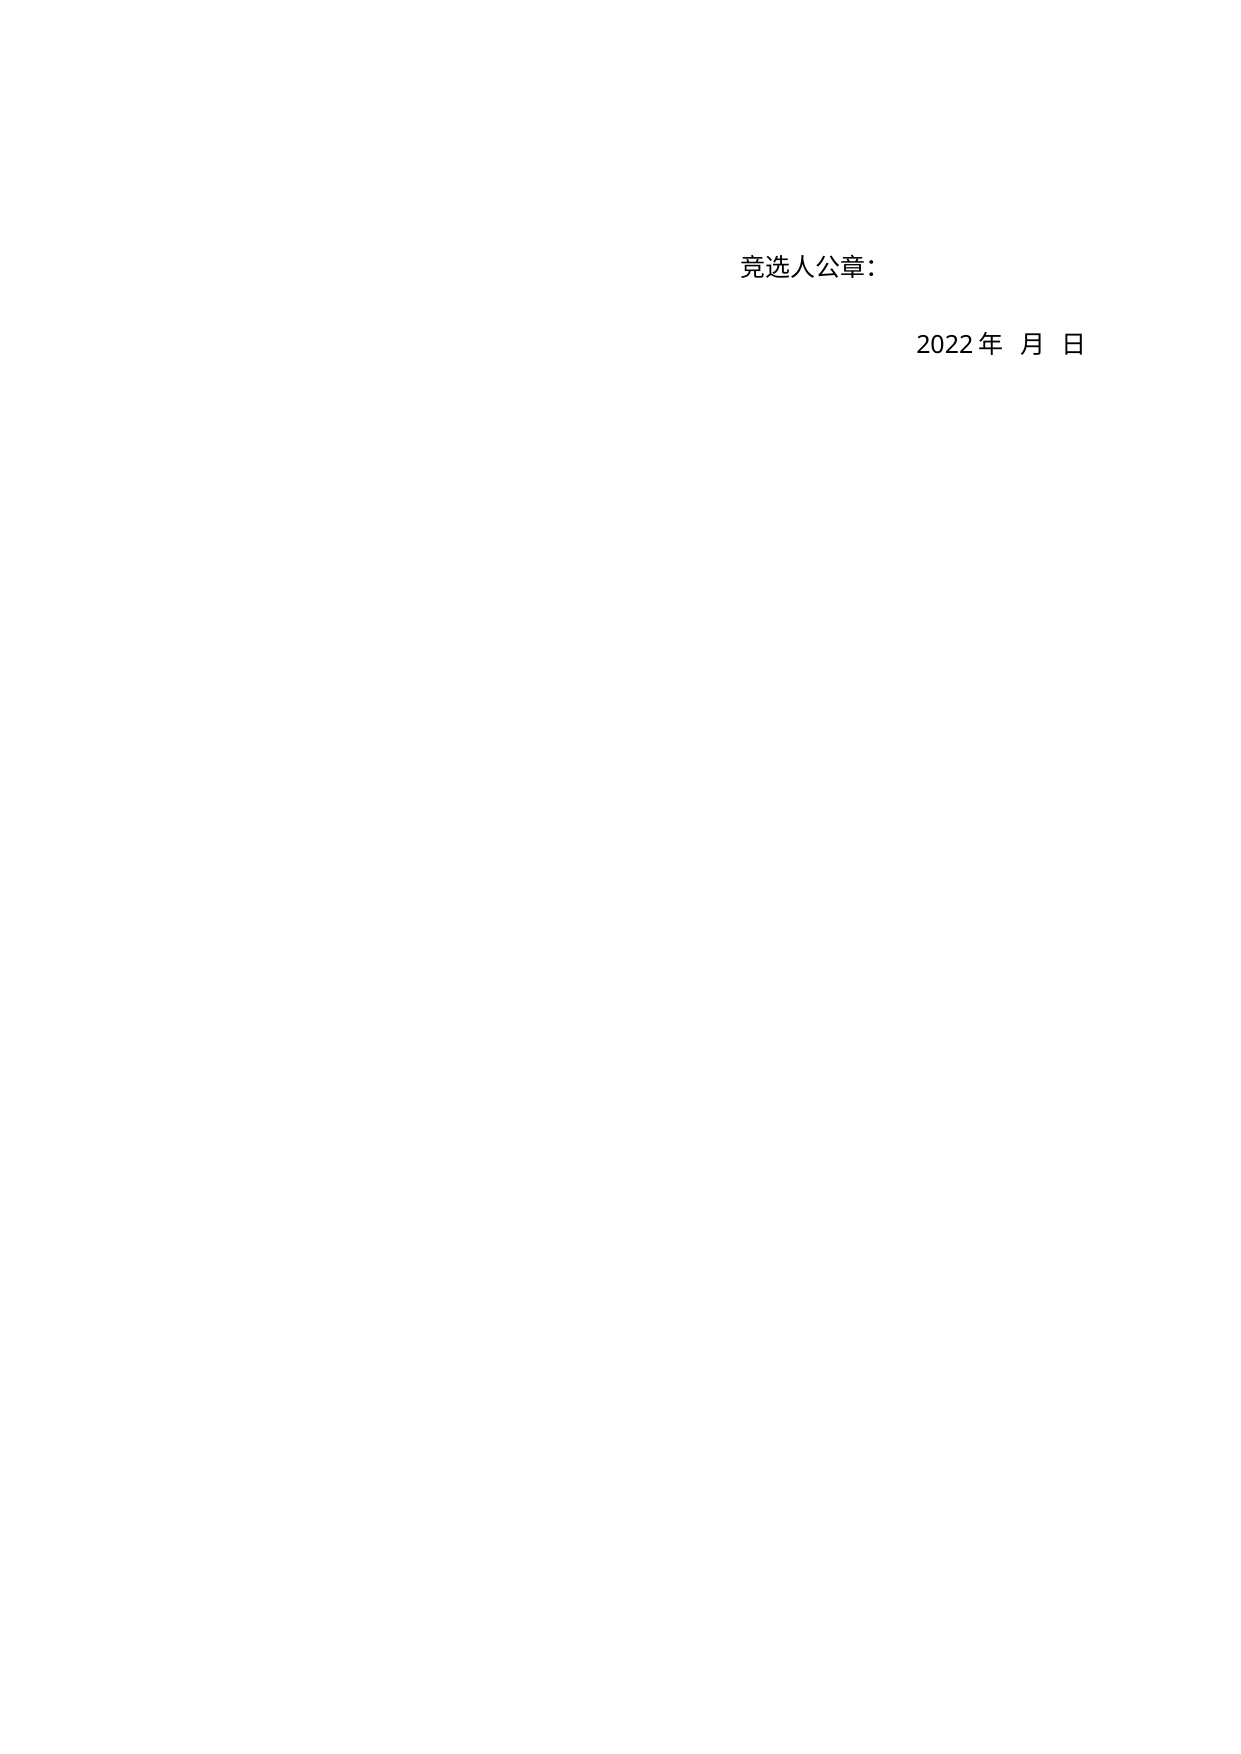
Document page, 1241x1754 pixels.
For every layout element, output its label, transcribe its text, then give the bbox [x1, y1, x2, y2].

text 竞选人公章： [165, 233, 1087, 298]
text 2022年 月 日 [165, 310, 1087, 375]
